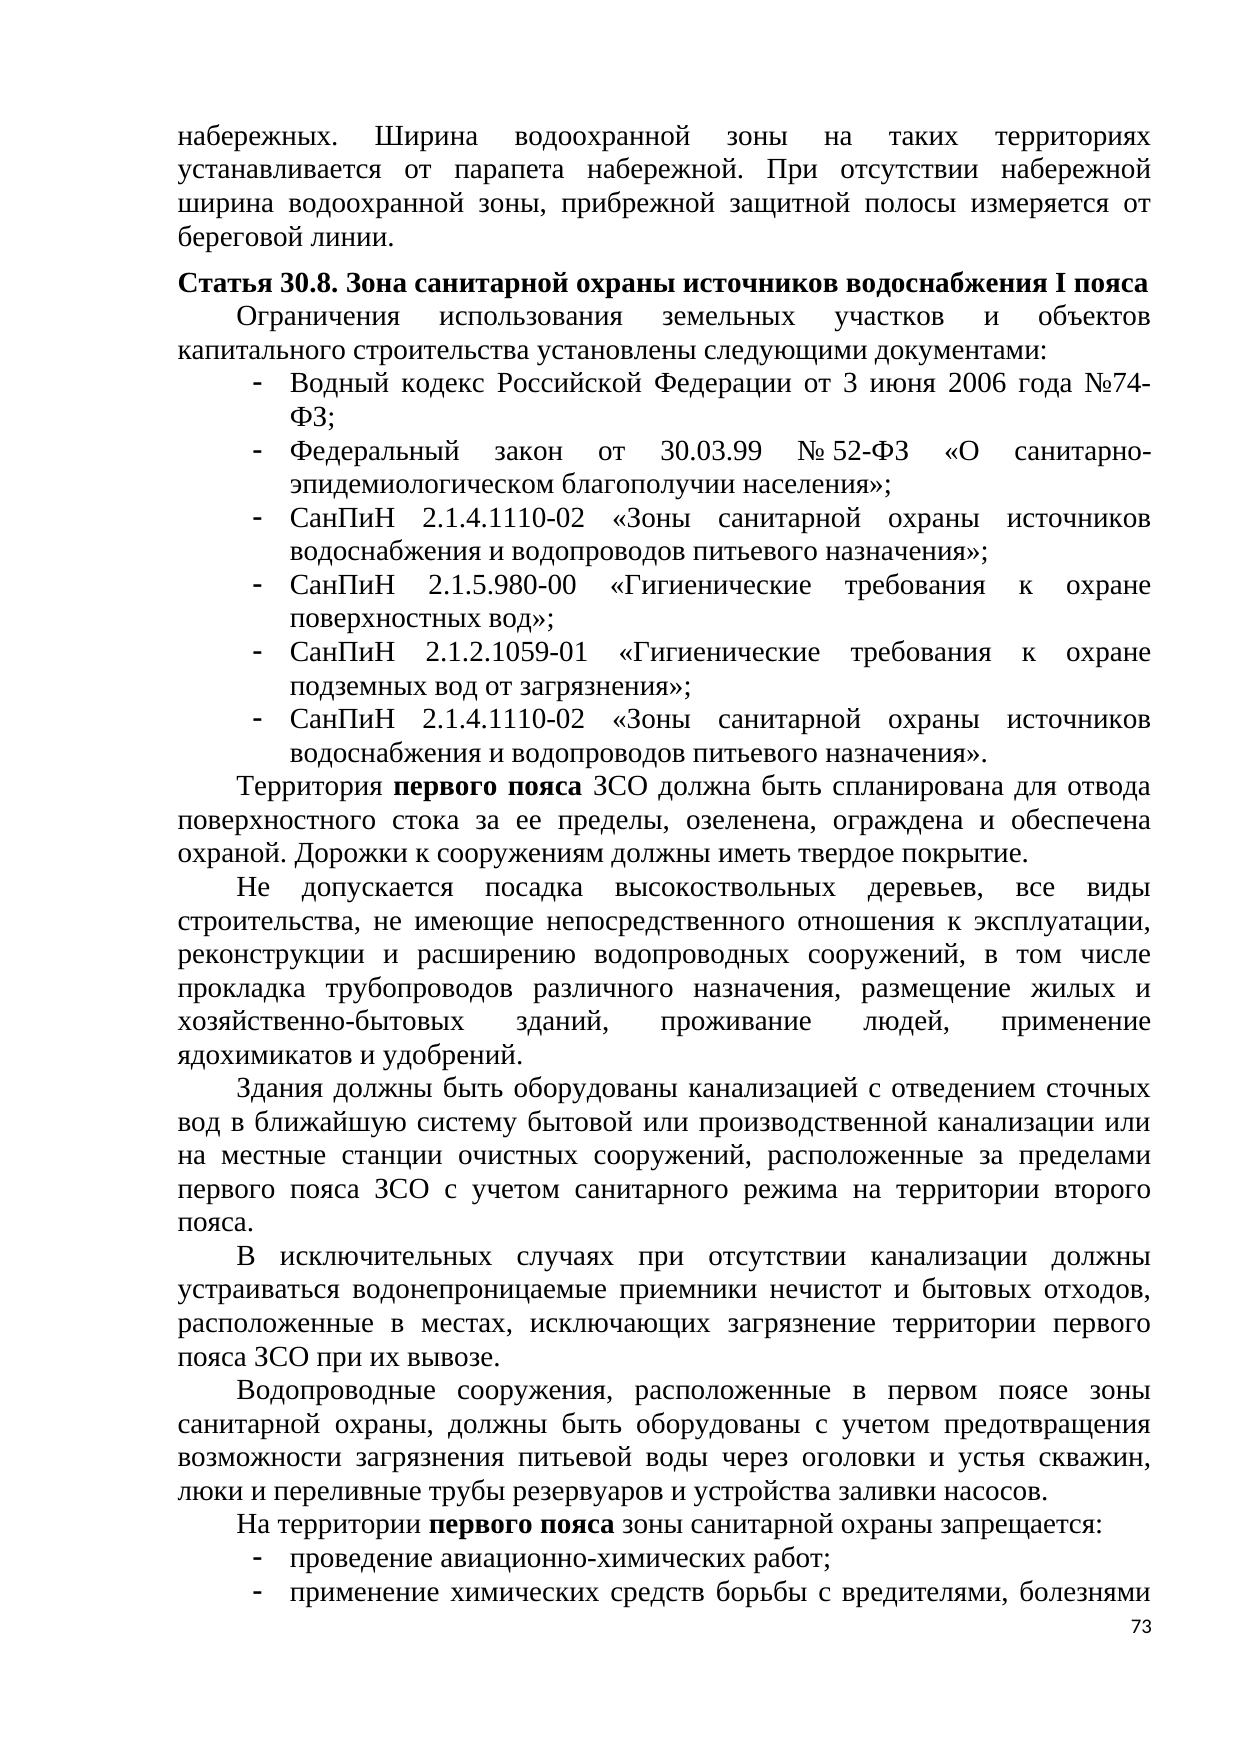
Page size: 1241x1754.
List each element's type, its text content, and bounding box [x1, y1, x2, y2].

text Водопроводные сооружения, расположенные в первом поясе зоны санитарной охраны, должны быть оборудованы с учетом предотвращения возможности загрязнения питьевой воды через оголовки и устья скважин, люки и переливные трубы резервуаров и устройства заливки насосов. [177, 1372, 1152, 1506]
text Территория первого пояса ЗСО должна быть спланирована для отвода поверхностного стока за ее пределы, озеленена, ограждена и обеспечена охраной. Дорожки к сооружениям должны иметь твердое покрытие. [177, 768, 1152, 869]
list СанПиН 2.1.5.980-00 «Гигиенические требования к охране поверхностных вод»; [252, 567, 1152, 634]
list проведение авиационно-химических работ; [252, 1540, 1152, 1574]
list Водный кодекс Российской Федерации от 3 июня 2006 года №74-ФЗ; [252, 365, 1152, 433]
list СанПиН 2.1.4.1110-02 «Зоны санитарной охраны источников водоснабжения и водопроводов питьевого назначения»; [252, 500, 1152, 567]
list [252, 1574, 1152, 1607]
list Федеральный закон от 30.03.99 № 52-ФЗ «О санитарно-эпидемиологическом благополучии населения»; [252, 433, 1152, 500]
text Не допускается посадка высокоствольных деревьев, все виды строительства, не имеющие непосредственного отношения к эксплуатации, реконструкции и расширению водопроводных сооружений, в том числе прокладка трубопроводов различного назначения, размещение жилых и хозяйственно-бытовых зданий, проживание людей, применение ядохимикатов и удобрений. [177, 869, 1152, 1070]
text Здания должны быть оборудованы канализацией с отведением сточных вод в ближайшую систему бытовой или производственной канализации или на местные станции очистных сооружений, расположенные за пределами первого пояса ЗСО с учетом санитарного режима на территории второго пояса. [177, 1070, 1152, 1238]
text На территории первого пояса зоны санитарной охраны запрещается: [177, 1506, 1152, 1540]
list СанПиН 2.1.2.1059-01 «Гигиенические требования к охране подземных вод от загрязнения»; [252, 634, 1152, 701]
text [177, 118, 1152, 252]
text Статья 30.8. Зона санитарной охраны источников водоснабжения I пояса [177, 265, 1152, 298]
text В исключительных случаях при отсутствии канализации должны устраиваться водонепроницаемые приемники нечистот и бытовых отходов, расположенные в местах, исключающих загрязнение территории первого пояса ЗСО при их вывозе. [177, 1238, 1152, 1372]
list СанПиН 2.1.4.1110-02 «Зоны санитарной охраны источников водоснабжения и водопроводов питьевого назначения». [252, 701, 1152, 768]
text Ограничения использования земельных участков и объектов капитального строительства установлены следующими документами: [177, 298, 1152, 365]
